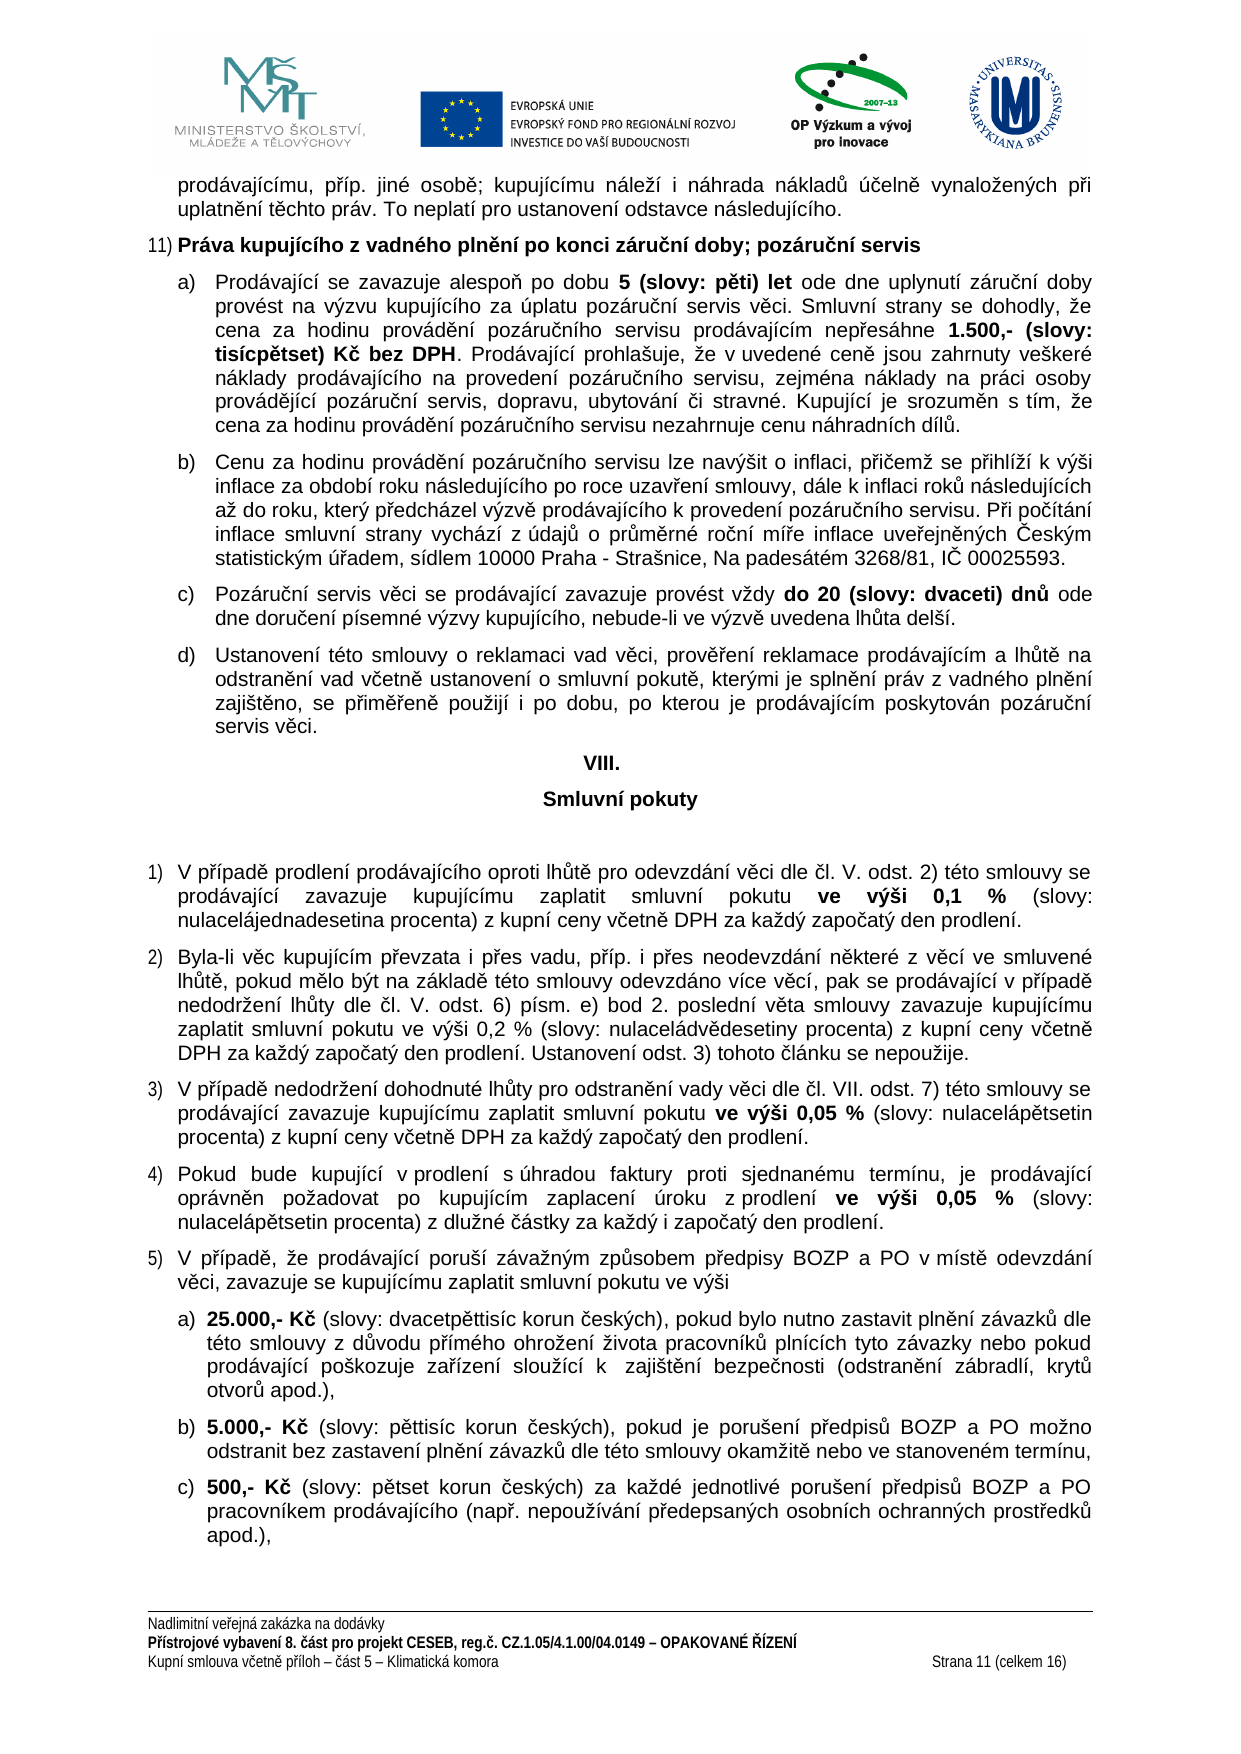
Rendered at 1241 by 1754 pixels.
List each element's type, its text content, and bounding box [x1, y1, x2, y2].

list Pozáruční servis věci se prodávající zavazuje provést vždy do 20 (slovy: dvaceti) dnů ode dne doručení písemné výzvy kupujícího, nebude-li ve výzvě uvedena lhůta delší. [177, 582, 1093, 630]
list V případě prodlení prodávajícího oproti lhůtě pro odevzdání věci dle čl. V. odst. 2) této smlouvy se prodávající zavazuje kupujícímu zaplatit smluvní pokutu ve výši 0,1 % (slovy: nulacelájednadesetina procenta) z kupní ceny včetně DPH za každý započatý den prodlení. [148, 860, 1093, 932]
picture [147, 29, 1092, 173]
list 500,- Kč (slovy: pětset korun českých) za každé jednotlivé porušení předpisů BOZP a PO pracovníkem prodávajícího (např. nepoužívání předepsaných osobních ochranných prostředků apod.), [177, 1475, 1093, 1547]
list V případě nedodržení dohodnuté lhůty pro odstranění vady věci dle čl. VII. odst. 7) této smlouvy se prodávající zavazuje kupujícímu zaplatit smluvní pokutu ve výši 0,05 % (slovy: nulacelápětsetin procenta) z kupní ceny včetně DPH za každý započatý den prodlení. [148, 1077, 1093, 1149]
text Smluvní pokuty [148, 787, 1093, 811]
list Prodávající se zavazuje alespoň po dobu 5 (slovy: pěti) let ode dne uplynutí záruční doby provést na výzvu kupujícího za úplatu pozáruční servis věci. Smluvní strany se dohodly, že cena za hodinu provádění pozáručního servisu prodávajícím nepřesáhne 1.500,- (slovy: tisícpětset) Kč bez DPH. Prodávající prohlašuje, že v uvedené ceně jsou zahrnuty veškeré náklady prodávajícího na provedení pozáručního servisu, zejména náklady na práci osoby provádějící pozáruční servis, dopravu, ubytování či stravné. Kupující je srozuměn s tím, že cena za hodinu provádění pozáručního servisu nezahrnuje cenu náhradních dílů. [177, 269, 1093, 437]
list 5.000,- Kč (slovy: pěttisíc korun českých), pokud je porušení předpisů BOZP a PO možno odstranit bez zastavení plnění závazků dle této smlouvy okamžitě nebo ve stanoveném termínu, [177, 1415, 1093, 1463]
list 25.000,- Kč (slovy: dvacetpěttisíc korun českých), pokud bylo nutno zastavit plnění závazků dle této smlouvy z důvodu přímého ohrožení života pracovníků plnících tyto závazky nebo pokud prodávající poškozuje zařízení sloužící k zajištění bezpečnosti (odstranění zábradlí, krytů otvorů apod.), [177, 1306, 1093, 1402]
list Pokud bude kupující v prodlení s úhradou faktury proti sjednanému termínu, je prodávající oprávněn požadovat po kupujícím zaplacení úroku z prodlení ve výši 0,05 % (slovy: nulacelápětsetin procenta) z dlužné částky za každý i započatý den prodlení. [148, 1161, 1093, 1233]
list Byla-li věc kupujícím převzata i přes vadu, příp. i přes neodevzdání některé z věcí ve smluvené lhůtě, pokud mělo být na základě této smlouvy odevzdáno více věcí, pak se prodávající v případě nedodržení lhůty dle čl. V. odst. 6) písm. e) bod 2. poslední věta smlouvy zavazuje kupujícímu zaplatit smluvní pokutu ve výši 0,2 % (slovy: nulaceládvědesetiny procenta) z kupní ceny včetně DPH za každý započatý den prodlení. Ustanovení odst. 3) tohoto článku se nepoužije. [148, 944, 1093, 1064]
list Práva kupujícího z vadného plnění po konci záruční doby; pozáruční servis [148, 233, 1093, 257]
list Ustanovení této smlouvy o reklamaci vad věci, prověření reklamace prodávajícím a lhůtě na odstranění vad včetně ustanovení o smluvní pokutě, kterými je splnění práv z vadného plnění zajištěno, se přiměřeně použijí i po dobu, po kterou je prodávajícím poskytován pozáruční servis věci. [177, 642, 1093, 738]
list Cenu za hodinu provádění pozáručního servisu lze navýšit o inflaci, přičemž se přihlíží k výši inflace za období roku následujícího po roce uzavření smlouvy, dále k inflaci roků následujících až do roku, který předcházel výzvě prodávajícího k provedení pozáručního servisu. Při počítání inflace smluvní strany vychází z údajů o průměrné roční míře inflace uveřejněných Českým statistickým úřadem, sídlem 10000 Praha - Strašnice, Na padesátém 3268/81, IČ 00025593. [177, 450, 1093, 569]
list V případě, že prodávající poruší závažným způsobem předpisy BOZP a PO v místě odevzdání věci, zavazuje se kupujícímu zaplatit smluvní pokutu ve výši [148, 1246, 1093, 1294]
